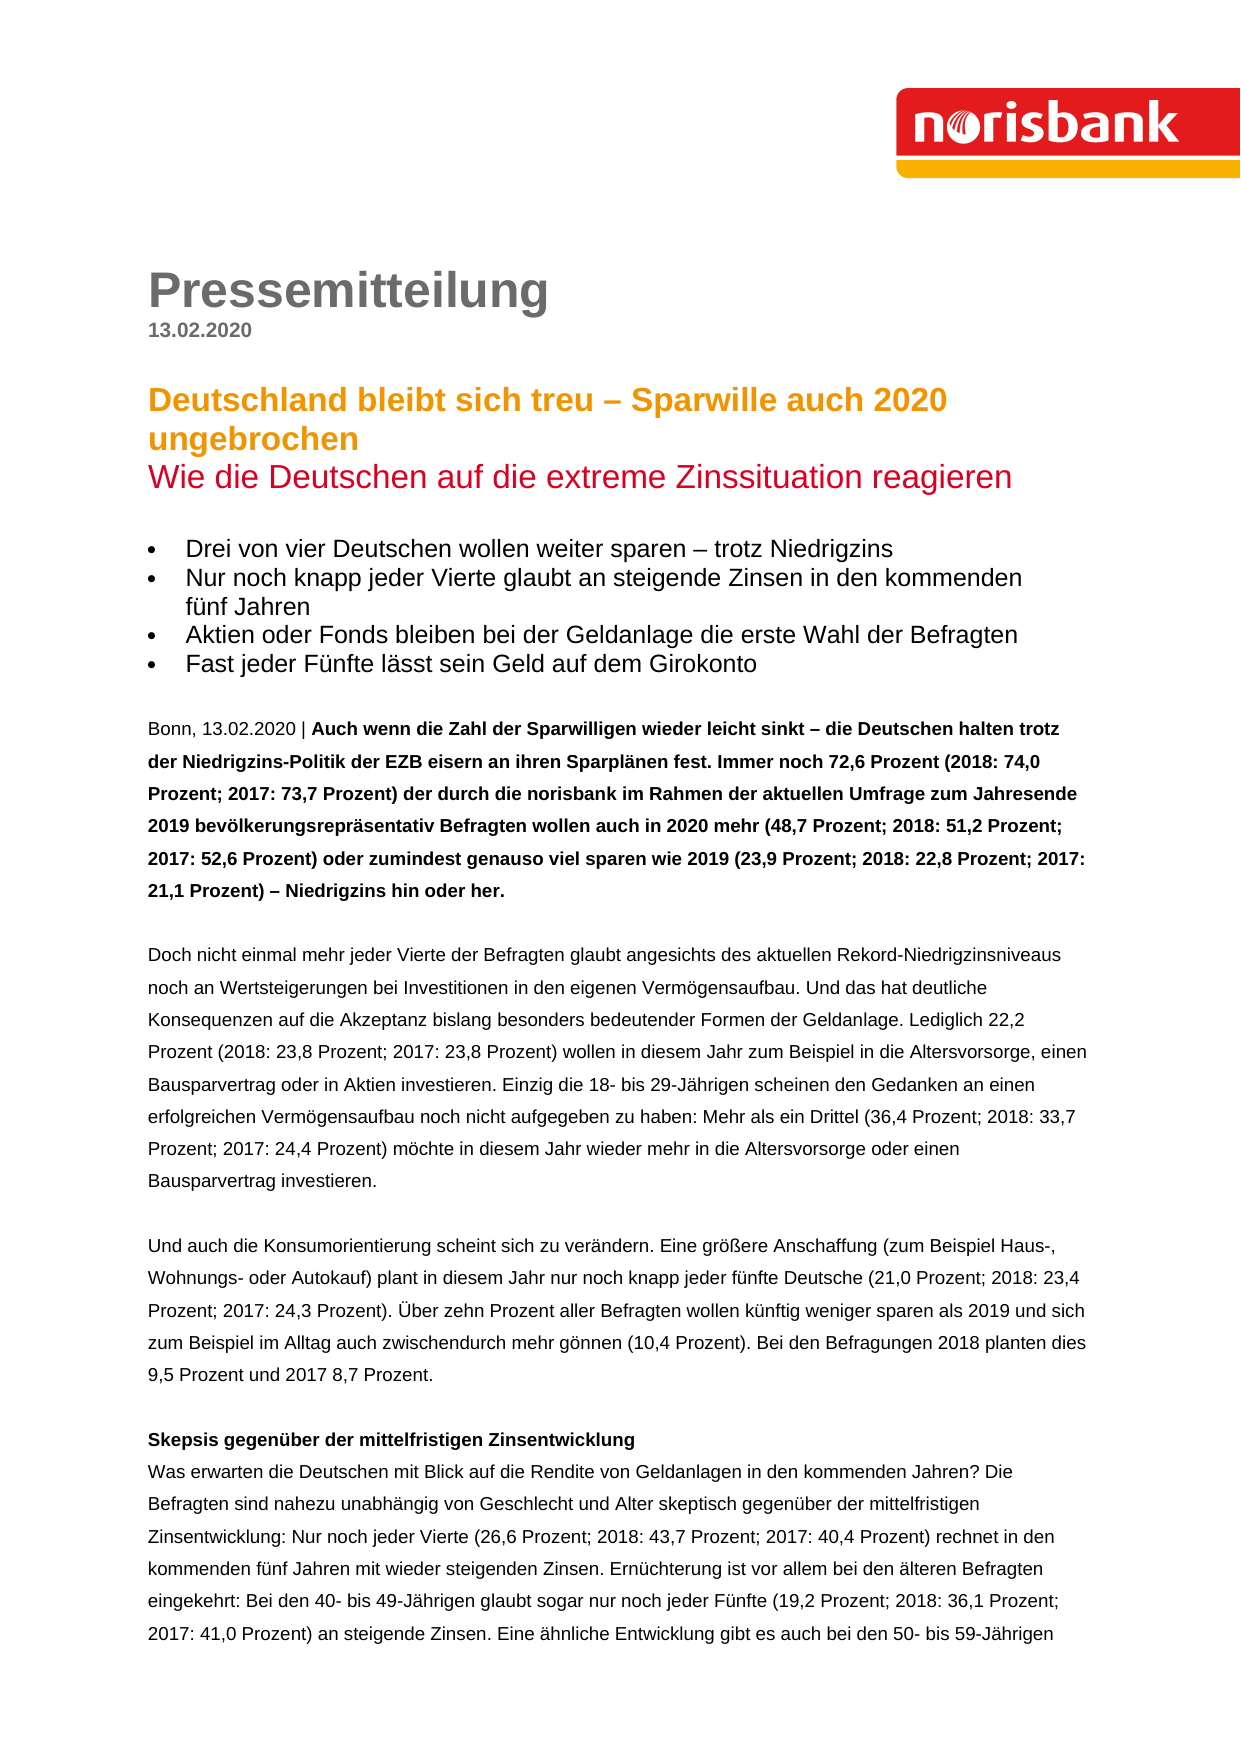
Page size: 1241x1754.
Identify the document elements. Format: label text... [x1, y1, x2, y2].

picture [875, 0, 1240, 203]
text Skepsis gegenüber der mittelfristigen Zinsentwicklung [148, 1428, 1093, 1450]
text Und auch die Konsumorientierung scheint sich zu verändern. Eine größere Anschaffung (zum Beispiel Haus-, Wohnungs- oder Autokauf) plant in diesem Jahr nur noch knapp jeder fünfte Deutsche (21,0 Prozent; 2018: 23,4 Prozent; 2017: 24,3 Prozent). Über zehn Prozent aller Befragten wollen künftig weniger sparen als 2019 und sich zum Beispiel im Alltag auch zwischendurch mehr gönnen (10,4 Prozent). Bei den Befragungen 2018 planten dies 9,5 Prozent und 2017 8,7 Prozent. [148, 1235, 1093, 1386]
text Doch nicht einmal mehr jeder Vierte der Befragten glaubt angesichts des aktuellen Rekord-Niedrigzinsniveaus noch an Wertsteigerungen bei Investitionen in den eigenen Vermögensaufbau. Und das hat deutliche Konsequenzen auf die Akzeptanz bislang besonders bedeutender Formen der Geldanlage. Lediglich 22,2 Prozent (2018: 23,8 Prozent; 2017: 23,8 Prozent) wollen in diesem Jahr zum Beispiel in die Altersvorsorge, einen Bausparvertrag oder in Aktien investieren. Einzig die 18- bis 29-Jährigen scheinen den Gedanken an einen erfolgreichen Vermögensaufbau noch nicht aufgegeben zu haben: Mehr als ein Drittel (36,4 Prozent; 2018: 33,7 Prozent; 2017: 24,4 Prozent) möchte in diesem Jahr wieder mehr in die Altersvorsorge oder einen Bausparvertrag investieren. [148, 944, 1093, 1192]
text Bonn, 13.02.2020 | Auch wenn die Zahl der Sparwilligen wieder leicht sinkt – die Deutschen halten trotz der Niedrigzins-Politik der EZB eisern an ihren Sparplänen fest. Immer noch 72,6 Prozent (2018: 74,0 Prozent; 2017: 73,7 Prozent) der durch die norisbank im Rahmen der aktuellen Umfrage zum Jahresende 2019 bevölkerungsrepräsentativ Befragten wollen auch in 2020 mehr (48,7 Prozent; 2018: 51,2 Prozent; 2017: 52,6 Prozent) oder zumindest genauso viel sparen wie 2019 (23,9 Prozent; 2018: 22,8 Prozent; 2017: 21,1 Prozent) – Niedrigzins hin oder her. [148, 718, 1093, 901]
